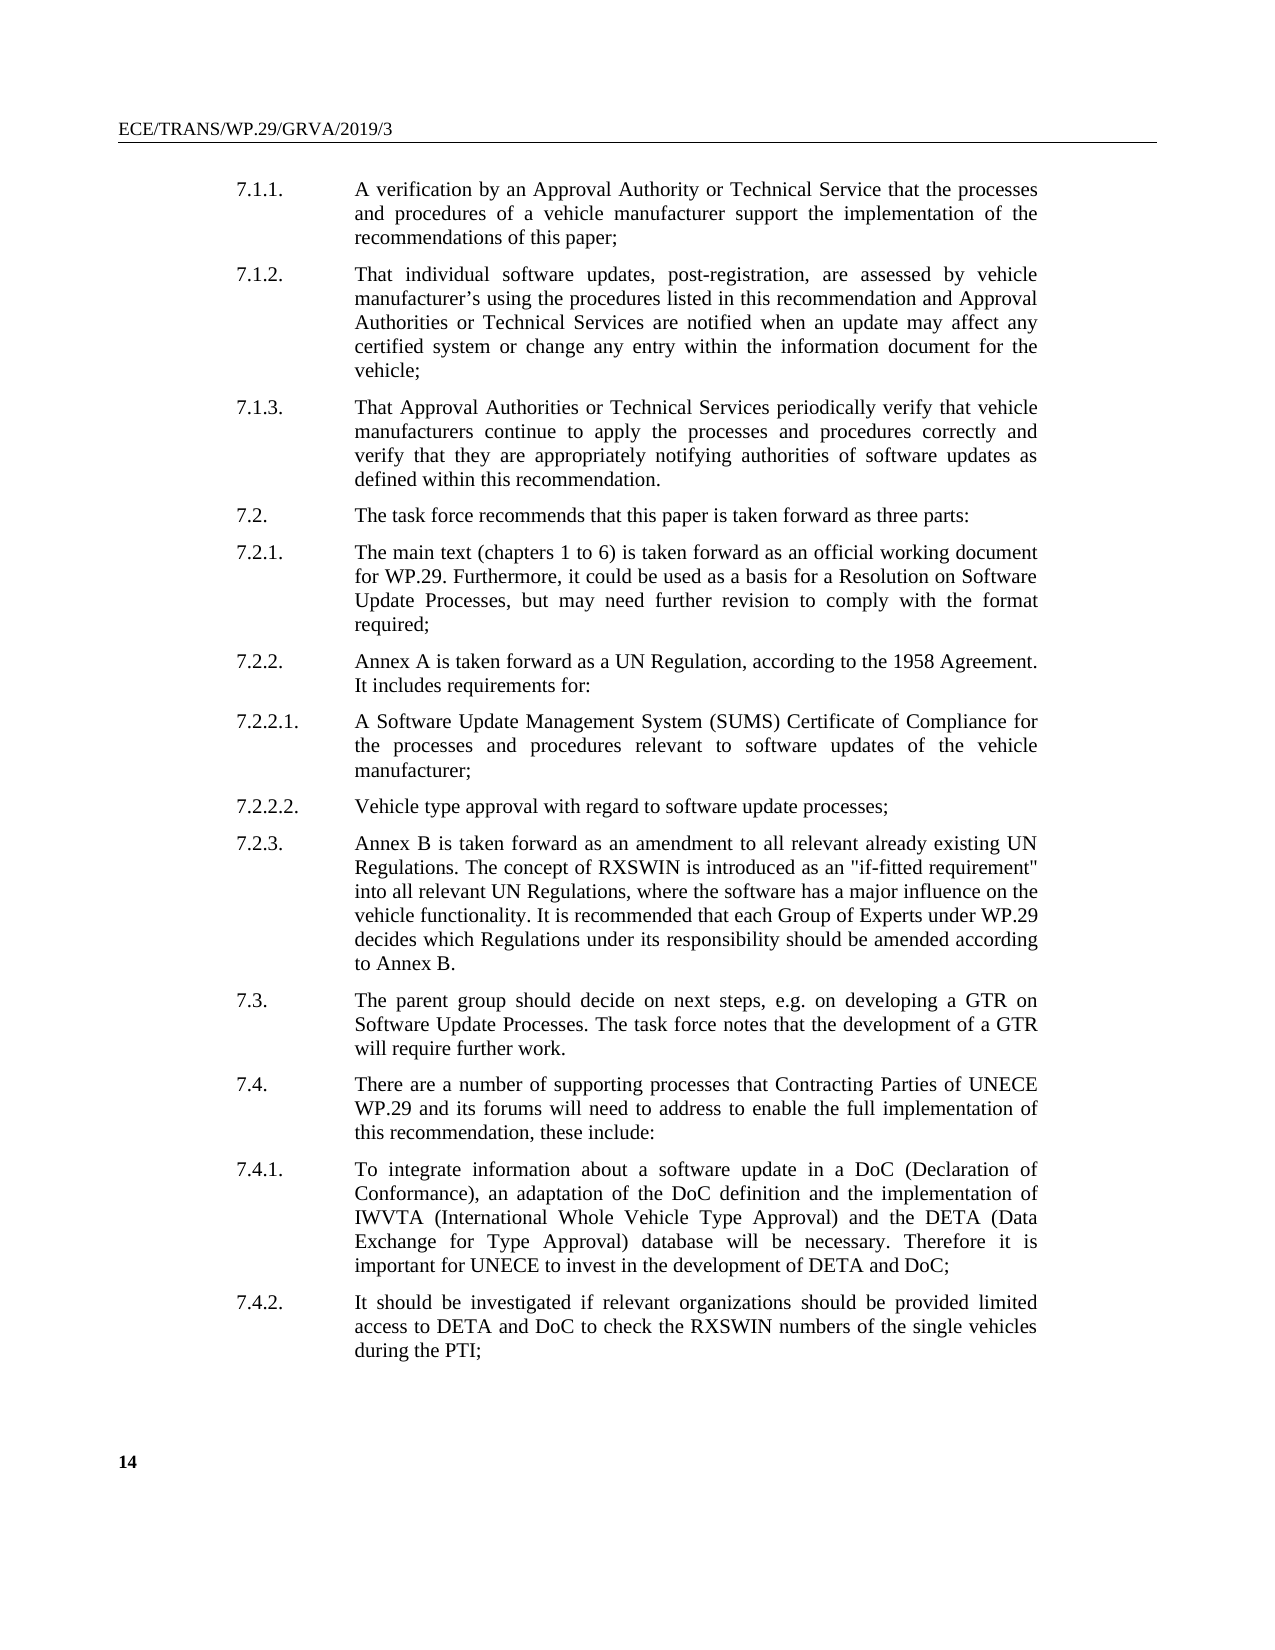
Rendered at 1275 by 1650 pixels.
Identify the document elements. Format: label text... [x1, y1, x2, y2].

text 7.2.3. Annex B is taken forward as an amendment to all relevant already existing UN Regulations. The concept of RXSWIN is introduced as an "if-fitted requirement" into all relevant UN Regulations, where the software has a major influence on the vehicle functionality. It is recommended that each Group of Experts under WP.29 decides which Regulations under its responsibility should be amended according to Annex B. [236, 831, 1039, 975]
text 7.4.1. To integrate information about a software update in a DoC (Declaration of Conformance), an adaptation of the DoC definition and the implementation of IWVTA (International Whole Vehicle Type Approval) and the DETA (Data Exchange for Type Approval) database will be necessary. Therefore it is important for UNECE to invest in the development of DETA and DoC; [236, 1157, 1039, 1277]
text 7.4. There are a number of supporting processes that Contracting Parties of UNECE WP.29 and its forums will need to address to enable the full implementation of this recommendation, these include: [236, 1072, 1039, 1144]
text 7.2.2.2. Vehicle type approval with regard to software update processes; [236, 794, 1039, 818]
text 7.1.2. That individual software updates, post-registration, are assessed by vehicle manufacturer’s using the procedures listed in this recommendation and Approval Authorities or Technical Services are notified when an update may affect any certified system or change any entry within the information document for the vehicle; [236, 262, 1039, 382]
text 7.2.2.1. A Software Update Management System (SUMS) Certificate of Compliance for the processes and procedures relevant to software updates of the vehicle manufacturer; [236, 709, 1039, 782]
text 7.2.2. Annex A is taken forward as a UN Regulation, according to the 1958 Agreement. It includes requirements for: [236, 649, 1039, 697]
text 7.1.3. That Approval Authorities or Technical Services periodically verify that vehicle manufacturers continue to apply the processes and procedures correctly and verify that they are appropriately notifying authorities of software updates as defined within this recommendation. [236, 395, 1039, 491]
text 7.4.2. It should be investigated if relevant organizations should be provided limited access to DETA and DoC to check the RXSWIN numbers of the single vehicles during the PTI; [236, 1290, 1039, 1362]
text 7.3. The parent group should decide on next steps, e.g. on developing a GTR on Software Update Processes. The task force notes that the development of a GTR will require further work. [236, 987, 1039, 1060]
text 7.2.1. The main text (chapters 1 to 6) is taken forward as an official working document for WP.29. Furthermore, it could be used as a basis for a Resolution on Software Update Processes, but may need further revision to comply with the format required; [236, 540, 1039, 636]
text 7.1.1. A verification by an Approval Authority or Technical Service that the processes and procedures of a vehicle manufacturer support the implementation of the recommendations of this paper; [236, 177, 1039, 249]
text 7.2. The task force recommends that this paper is taken forward as three parts: [236, 503, 1039, 527]
